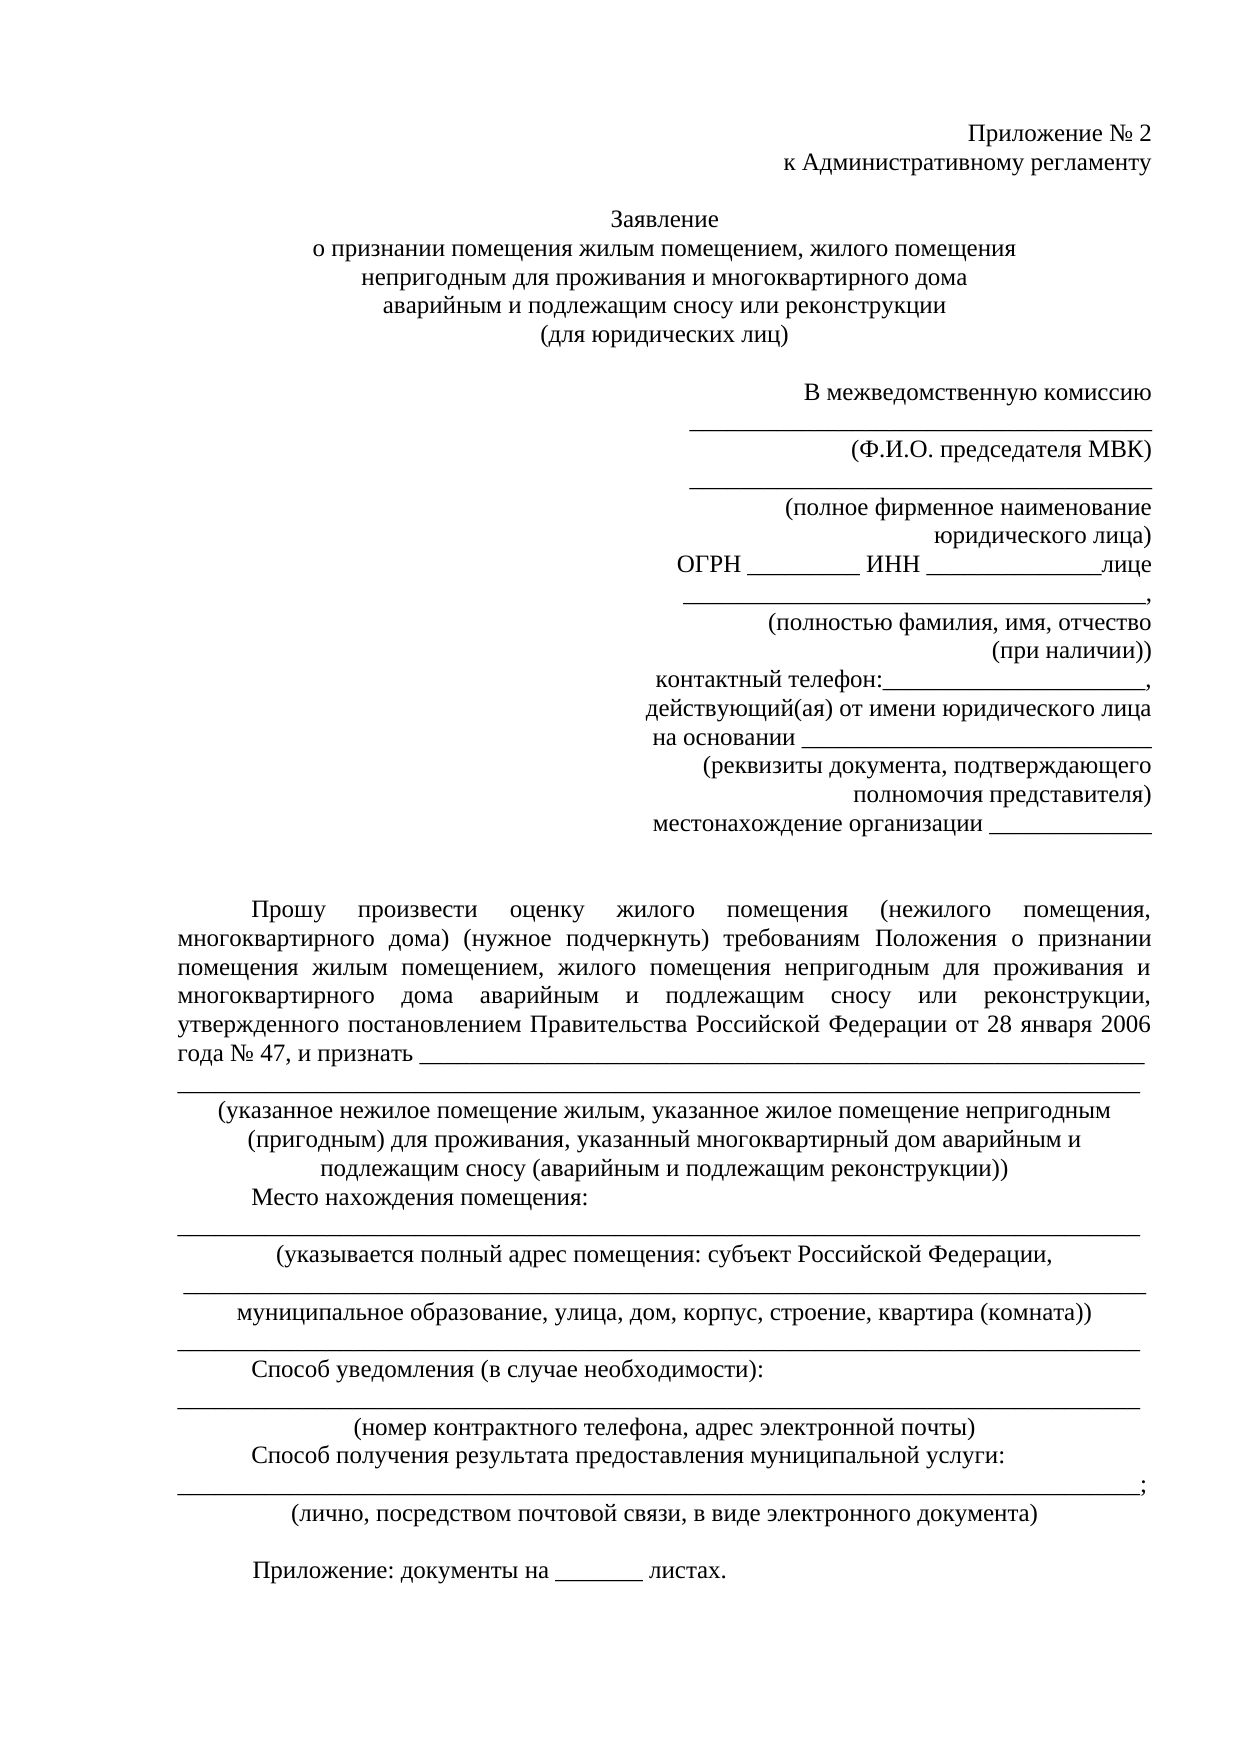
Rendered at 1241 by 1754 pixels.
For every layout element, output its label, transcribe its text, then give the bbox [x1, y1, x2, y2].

text (полное фирменное наименование [177, 492, 1152, 521]
text на основании ____________________________ [177, 722, 1152, 751]
text _____________________________________, [177, 578, 1152, 607]
text Место нахождения помещения: _____________________________________________________________________________ [177, 1182, 1152, 1239]
text полномочия представителя) [177, 779, 1152, 808]
text действующий(ая) от имени юридического лица [177, 693, 1152, 722]
text юридического лица) [177, 521, 1152, 549]
text _____________________________________________________________________________; [177, 1469, 1152, 1498]
text _____________________________________________________________________________ [177, 1268, 1152, 1297]
text местонахождение организации _____________ [177, 808, 1152, 837]
text (лично, посредством почтовой связи, в виде электронного документа) [177, 1498, 1152, 1527]
text непригодным для проживания и многоквартирного дома [177, 262, 1152, 291]
text _____________________________________________________________________________ [177, 1067, 1152, 1096]
text Способ уведомления (в случае необходимости): _____________________________________________________________________________ [177, 1354, 1152, 1412]
text о признании помещения жилым помещением, жилого помещения [177, 233, 1152, 262]
text (при наличии)) [177, 636, 1152, 664]
text Прошу произвести оценку жилого помещения (нежилого помещения, многоквартирного дома) (нужное подчеркнуть) требованиям Положения о признании помещения жилым помещением, жилого помещения непригодным для проживания и многоквартирного дома аварийным и подлежащим сносу или реконструкции, утвержденного постановлением Правительства Российской Федерации от 28 января 2006 года № 47, и признать __________________________________________________________ [177, 894, 1152, 1067]
text Приложение: документы на _______ листах. [177, 1556, 1152, 1584]
text (номер контрактного телефона, адрес электронной почты) [177, 1412, 1152, 1441]
text к Административному регламенту [177, 147, 1152, 176]
text (Ф.И.О. председателя МВК) [177, 434, 1152, 463]
text муниципальное образование, улица, дом, корпус, строение, квартира (комната)) [177, 1297, 1152, 1326]
text аварийным и подлежащим сносу или реконструкции [177, 291, 1152, 319]
text (указанное нежилое помещение жилым, указанное жилое помещение непригодным (пригодным) для проживания, указанный многоквартирный дом аварийным и подлежащим сносу (аварийным и подлежащим реконструкции)) [177, 1096, 1152, 1182]
text Способ получения результата предоставления муниципальной услуги: [177, 1441, 1152, 1469]
text (для юридических лиц) [177, 319, 1152, 348]
text _____________________________________ [177, 406, 1152, 434]
text (реквизиты документа, подтверждающего [177, 751, 1152, 779]
text Приложение № 2 [177, 118, 1152, 147]
text _____________________________________________________________________________ [177, 1326, 1152, 1354]
text _____________________________________ [177, 463, 1152, 492]
text (указывается полный адрес помещения: субъект Российской Федерации, [177, 1239, 1152, 1268]
text контактный телефон:_____________________, [177, 664, 1152, 693]
text Заявление [177, 204, 1152, 233]
text ОГРН _________ ИНН ______________лице [177, 549, 1152, 578]
text (полностью фамилия, имя, отчество [177, 607, 1152, 636]
text В межведомственную комиссию [177, 377, 1152, 406]
